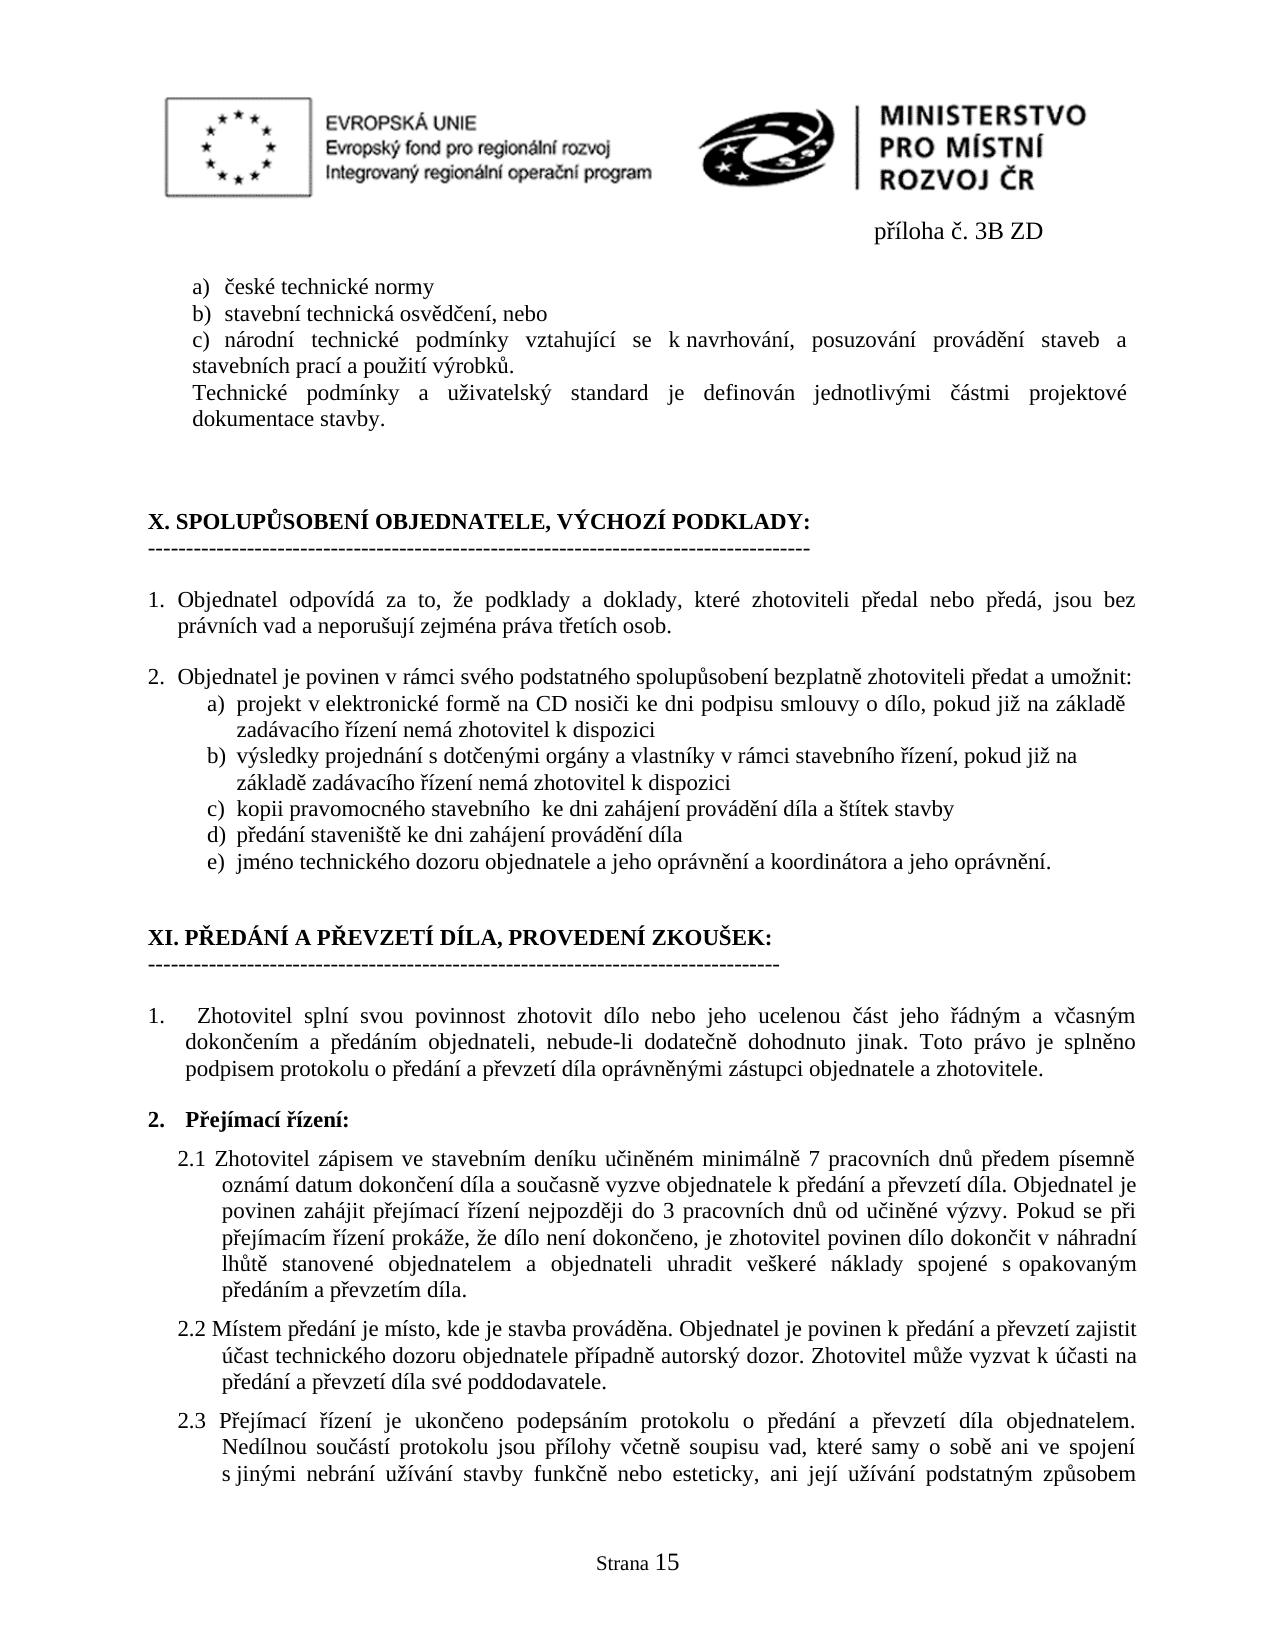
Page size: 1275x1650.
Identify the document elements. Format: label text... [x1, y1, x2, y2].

list jméno technického dozoru objednatele a jeho oprávnění a koordinátora a jeho oprávnění. [207, 848, 1127, 874]
text 2.1 Zhotovitel zápisem ve stavebním deníku učiněném minimálně 7 pracovních dnů předem písemně oznámí datum dokončení díla a současně vyzve objednatele k předání a převzetí díla. Objednatel je povinen zahájit přejímací řízení nejpozději do 3 pracovních dnů od učiněné výzvy. Pokud se při přejímacím řízení prokáže, že dílo není dokončeno, je zhotovitel povinen dílo dokončit v náhradní lhůtě stanovené objednatelem a objednateli uhradit veškeré náklady spojené s opakovaným předáním a převzetím díla. [177, 1145, 1137, 1303]
list Objednatel je povinen v rámci svého podstatného spolupůsobení bezplatně zhotoviteli předat a umožnit: [148, 663, 1137, 690]
list Zhotovitel splní svou povinnost zhotovit dílo nebo jeho ucelenou část jeho řádným a včasným dokončením a předáním objednateli, nebude-li dodatečně dohodnuto jinak. Toto právo je splněno podpisem protokolu o předání a převzetí díla oprávněnými zástupci objednatele a zhotovitele. [148, 1002, 1137, 1081]
list projekt v elektronické formě na CD nosiči ke dni podpisu smlouvy o dílo, pokud již na základě zadávacího řízení nemá zhotovitel k dispozici [207, 690, 1127, 742]
list kopii pravomocného stavebního ke dni zahájení provádění díla a štítek stavby [207, 795, 1127, 821]
list Objednatel odpovídá za to, že podklady a doklady, které zhotoviteli předal nebo předá, jsou bez právních vad a neporušují zejména práva třetích osob. [148, 586, 1137, 638]
picture [147, 73, 1103, 216]
text X. SPOLUPŮSOBENÍ OBJEDNATELE, VÝCHOZÍ PODKLADY: [148, 508, 1137, 534]
subtitle XI. PŘEDÁNÍ A PŘEVZETÍ DÍLA, PROVEDENÍ ZKOUŠEK: [148, 924, 1127, 951]
list české technické normy [192, 273, 1127, 300]
text ----------------------------------------------------------------------------------- [148, 951, 1137, 977]
text Technické podmínky a uživatelský standard je definován jednotlivými částmi projektové dokumentace stavby. [192, 379, 1127, 432]
list výsledky projednání s dotčenými orgány a vlastníky v rámci stavebního řízení, pokud již na základě zadávacího řízení nemá zhotovitel k dispozici [207, 742, 1127, 795]
list předání staveniště ke dni zahájení provádění díla [207, 821, 1127, 848]
text --------------------------------------------------------------------------------------- [148, 534, 1137, 561]
list národní technické podmínky vztahující se k navrhování, posuzování provádění staveb a stavebních prací a použití výrobků. [192, 326, 1127, 379]
list Přejímací řízení: [148, 1106, 1137, 1132]
text 2.2 Místem předání je místo, kde je stavba prováděna. Objednatel je povinen k předání a převzetí zajistit účast technického dozoru objednatele případně autorský dozor. Zhotovitel může vyzvat k účasti na předání a převzetí díla své poddodavatele. [177, 1315, 1137, 1394]
list stavební technická osvědčení, nebo [192, 300, 1127, 326]
